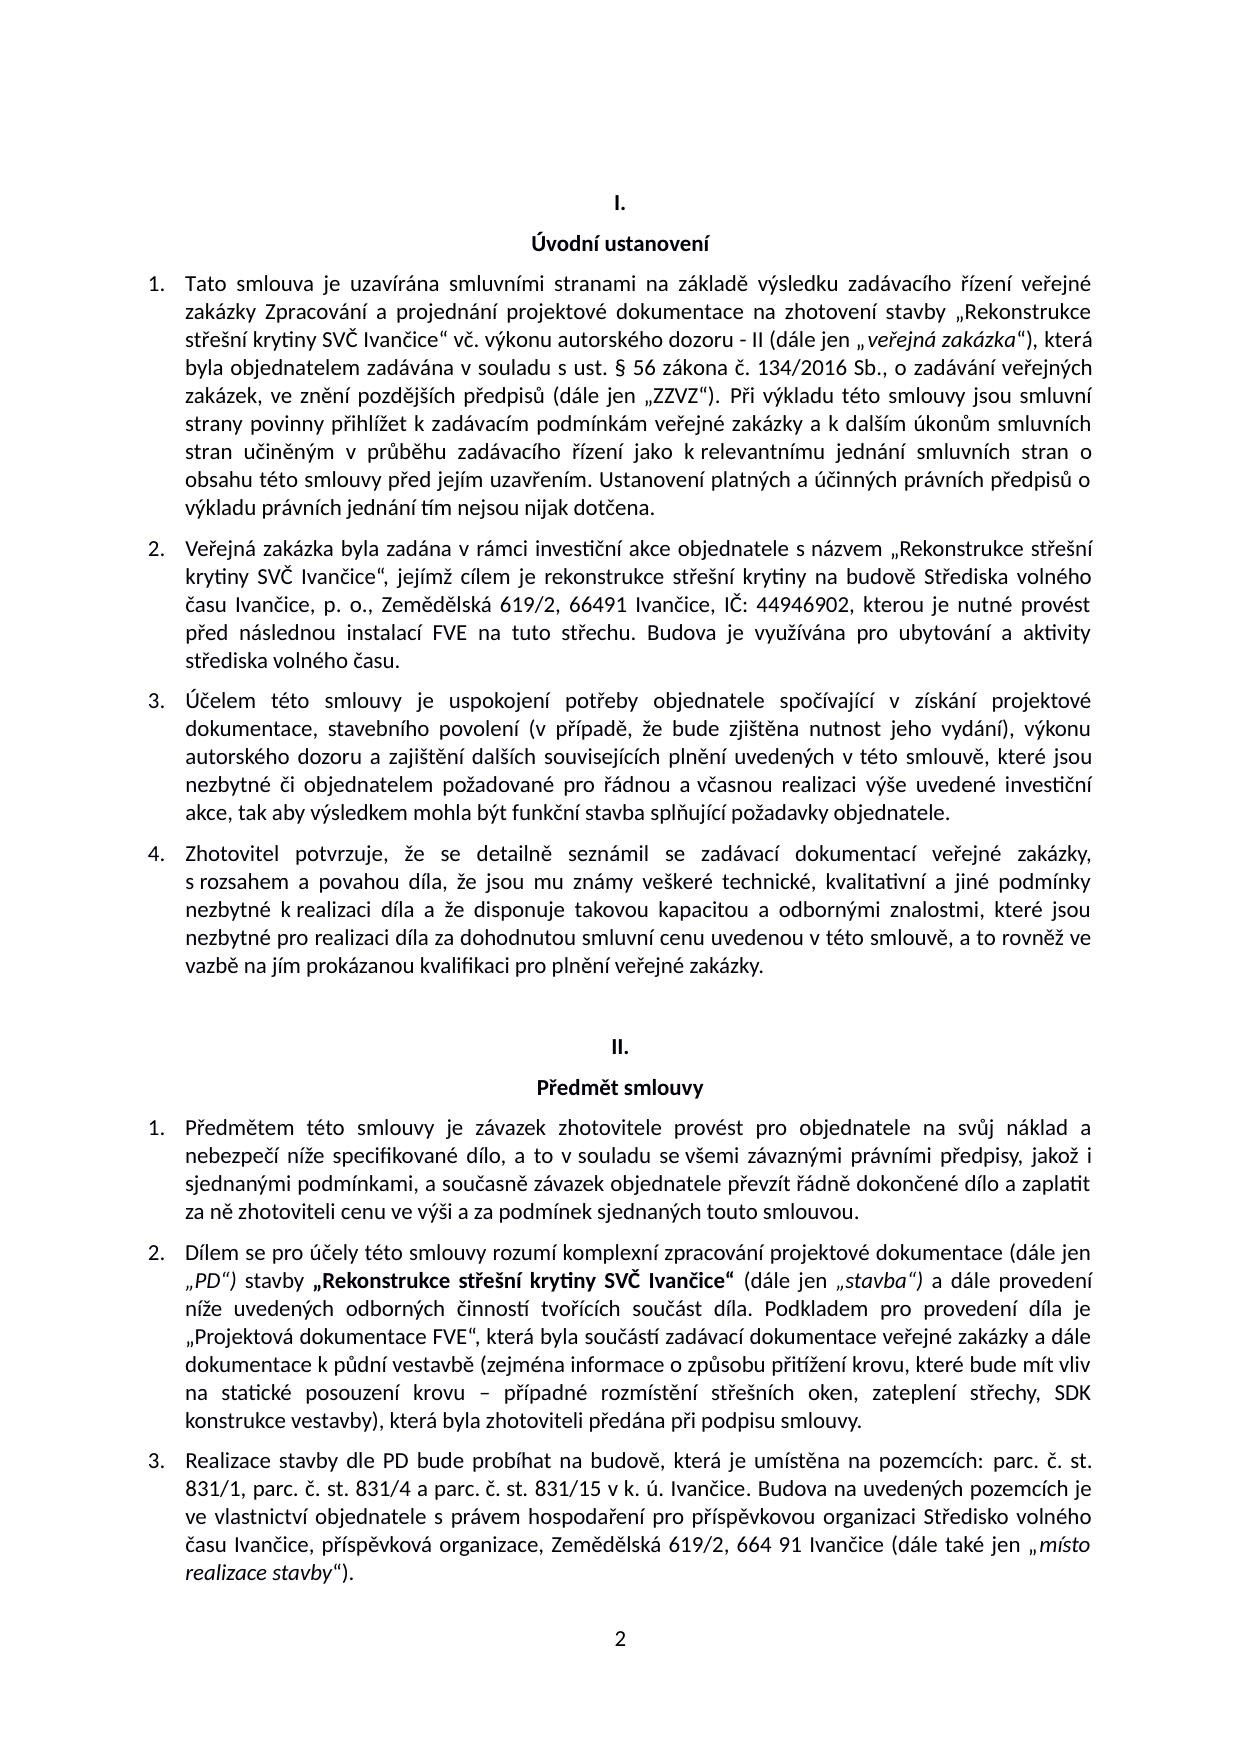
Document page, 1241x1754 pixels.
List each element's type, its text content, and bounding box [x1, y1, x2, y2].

text Předmět smlouvy [148, 1073, 1093, 1101]
list Předmětem této smlouvy je závazek zhotovitele provést pro objednatele na svůj náklad a nebezpečí níže specifikované dílo, a to v souladu se všemi závaznými právními předpisy, jakož i sjednanými podmínkami, a současně závazek objednatele převzít řádně dokončené dílo a zaplatit za ně zhotoviteli cenu ve výši a za podmínek sjednaných touto smlouvou. [148, 1113, 1093, 1225]
list Účelem této smlouvy je uspokojení potřeby objednatele spočívající v získání projektové dokumentace, stavebního povolení (v případě, že bude zjištěna nutnost jeho vydání), výkonu autorského dozoru a zajištění dalších souvisejících plnění uvedených v této smlouvě, které jsou nezbytné či objednatelem požadované pro řádnou a včasnou realizaci výše uvedené investiční akce, tak aby výsledkem mohla být funkční stavba splňující požadavky objednatele. [148, 686, 1093, 827]
text II. [148, 1032, 1093, 1060]
list Dílem se pro účely této smlouvy rozumí komplexní zpracování projektové dokumentace (dále jen „PD“) stavby „Rekonstrukce střešní krytiny SVČ Ivančice“ (dále jen „stavba“) a dále provedení níže uvedených odborných činností tvořících součást díla. Podkladem pro provedení díla je „Projektová dokumentace FVE“, která byla součástí zadávací dokumentace veřejné zakázky a dále dokumentace k půdní vestavbě (zejména informace o způsobu přitížení krovu, které bude mít vliv na statické posouzení krovu – případné rozmístění střešních oken, zateplení střechy, SDK konstrukce vestavby), která byla zhotoviteli předána při podpisu smlouvy. [148, 1238, 1093, 1434]
text I. [148, 188, 1093, 216]
text Úvodní ustanovení [148, 229, 1093, 257]
list Veřejná zakázka byla zadána v rámci investiční akce objednatele s názvem „Rekonstrukce střešní krytiny SVČ Ivančice“, jejímž cílem je rekonstrukce střešní krytiny na budově Střediska volného času Ivančice, p. o., Zemědělská 619/2, 66491 Ivančice, IČ: 44946902, kterou je nutné provést před následnou instalací FVE na tuto střechu. Budova je využívána pro ubytování a aktivity střediska volného času. [148, 534, 1093, 674]
list Realizace stavby dle PD bude probíhat na budově, která je umístěna na pozemcích: parc. č. st. 831/1, parc. č. st. 831/4 a parc. č. st. 831/15 v k. ú. Ivančice. Budova na uvedených pozemcích je ve vlastnictví objednatele s právem hospodaření pro příspěvkovou organizaci Středisko volného času Ivančice, příspěvková organizace, Zemědělská 619/2, 664 91 Ivančice (dále také jen „místo realizace stavby“). [148, 1446, 1093, 1587]
list Zhotovitel potvrzuje, že se detailně seznámil se zadávací dokumentací veřejné zakázky, s rozsahem a povahou díla, že jsou mu známy veškeré technické, kvalitativní a jiné podmínky nezbytné k realizaci díla a že disponuje takovou kapacitou a odbornými znalostmi, které jsou nezbytné pro realizaci díla za dohodnutou smluvní cenu uvedenou v této smlouvě, a to rovněž ve vazbě na jím prokázanou kvalifikaci pro plnění veřejné zakázky. [148, 839, 1093, 979]
list Tato smlouva je uzavírána smluvními stranami na základě výsledku zadávacího řízení veřejné zakázky Zpracování a projednání projektové dokumentace na zhotovení stavby „Rekonstrukce střešní krytiny SVČ Ivančice“ vč. výkonu autorského dozoru - II (dále jen „veřejná zakázka“), která byla objednatelem zadávána v souladu s ust. § 56 zákona č. 134/2016 Sb., o zadávání veřejných zakázek, ve znění pozdějších předpisů (dále jen „ZZVZ“). Při výkladu této smlouvy jsou smluvní strany povinny přihlížet k zadávacím podmínkám veřejné zakázky a k dalším úkonům smluvních stran učiněným v průběhu zadávacího řízení jako k relevantnímu jednání smluvních stran o obsahu této smlouvy před jejím uzavřením. Ustanovení platných a účinných právních předpisů o výkladu právních jednání tím nejsou nijak dotčena. [148, 269, 1093, 521]
